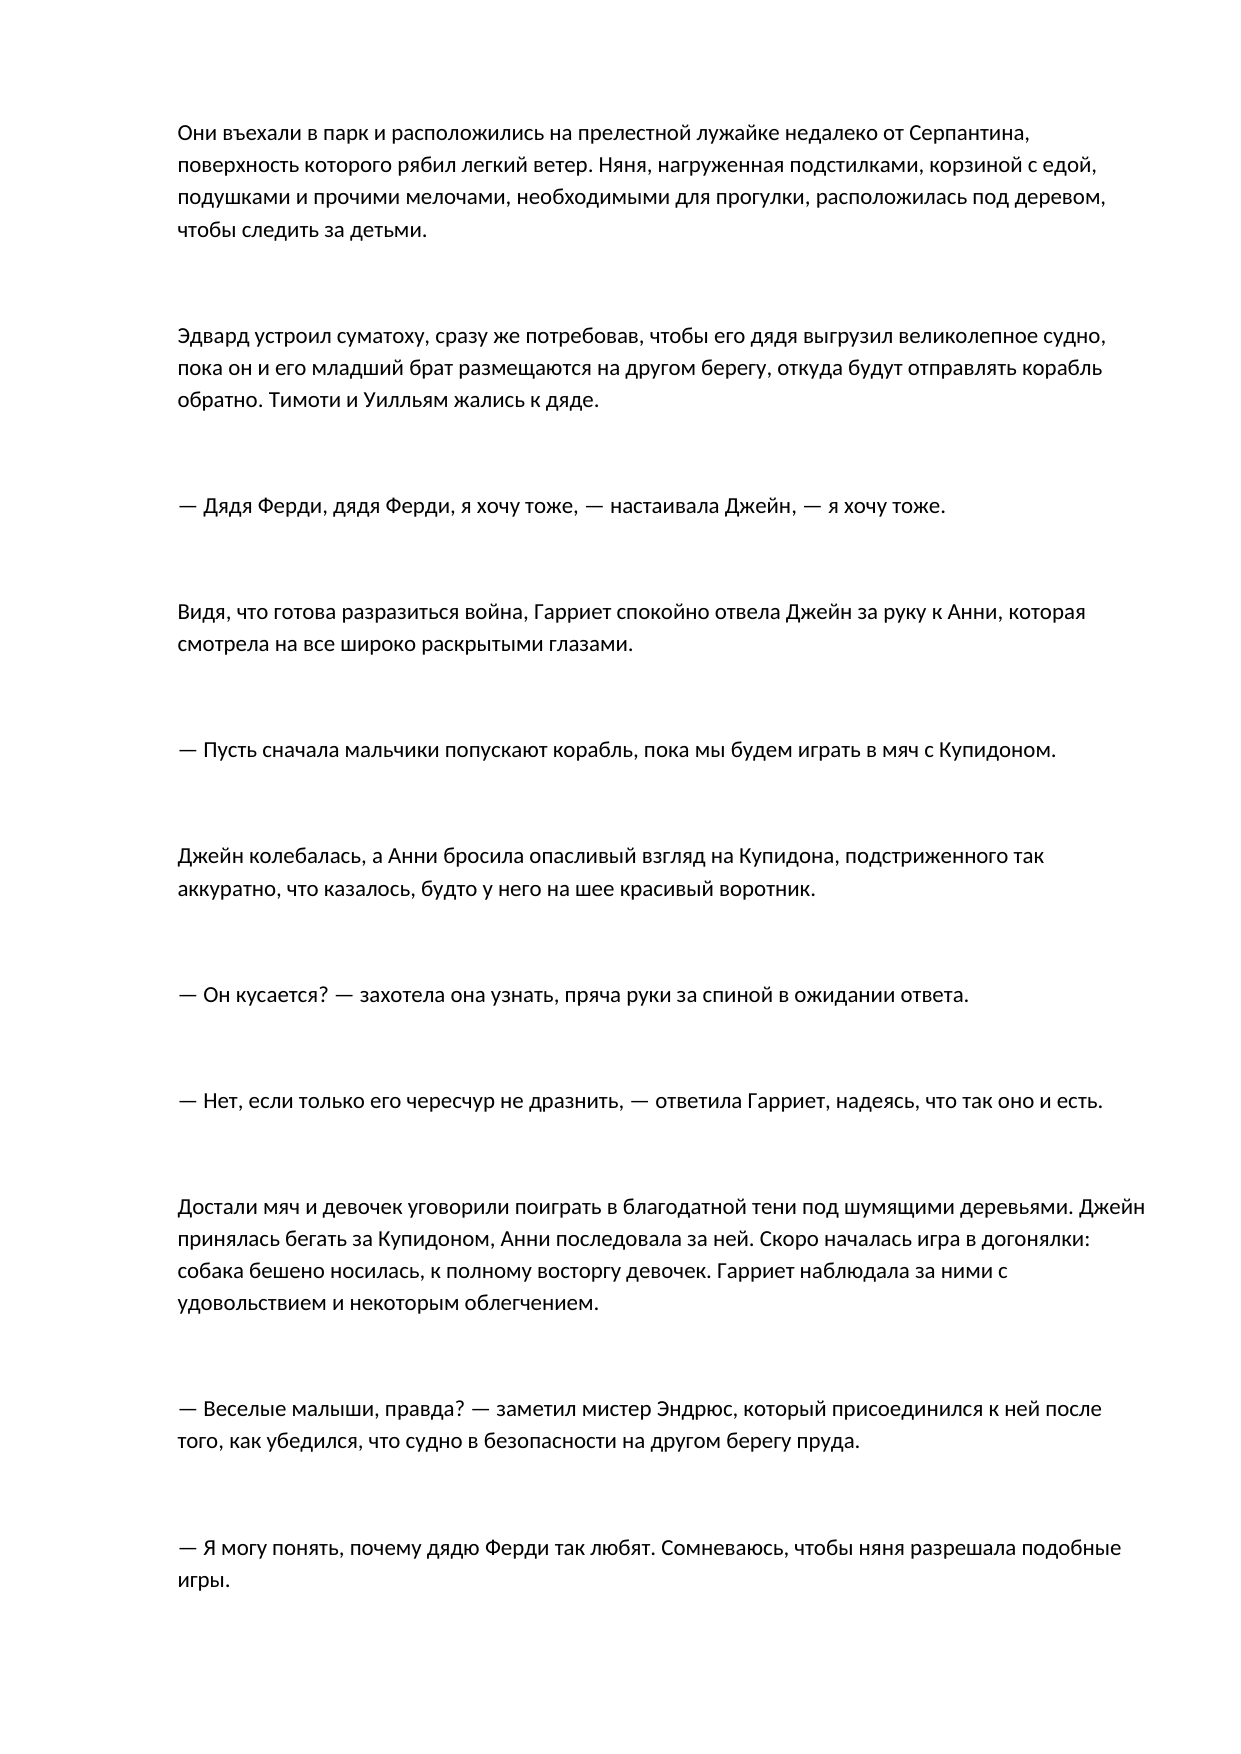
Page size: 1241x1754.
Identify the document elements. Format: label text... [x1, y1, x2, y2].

text — Дядя Ферди, дядя Ферди, я хочу тоже, — настаивала Джейн, — я хочу тоже. [177, 491, 1152, 519]
text Эдвард устроил суматоху, сразу же потребовав, чтобы его дядя выгрузил великолепное судно, пока он и его младший брат размещаются на другом берегу, откуда будут отправлять корабль обратно. Тимоти и Уилльям жались к дяде. [177, 321, 1152, 413]
text — Веселые малыши, правда? — заметил мистер Эндрюс, который присоединился к ней после того, как убедился, что судно в безопасности на другом берегу пруда. [177, 1394, 1152, 1454]
text Видя, что готова разразиться война, Гарриет спокойно отвела Джейн за руку к Анни, которая смотрела на все широко раскрытыми глазами. [177, 597, 1152, 657]
text — Нет, если только его чересчур не дразнить, — ответила Гарриет, надеясь, что так оно и есть. [177, 1086, 1152, 1114]
text — Я могу понять, почему дядю Ферди так любят. Сомневаюсь, чтобы няня разрешала подобные игры. [177, 1533, 1152, 1593]
text Достали мяч и девочек уговорили поиграть в благодатной тени под шумящими деревьями. Джейн принялась бегать за Купидоном, Анни последовала за ней. Скоро началась игра в догонялки: собака бешено носилась, к полному восторгу девочек. Гарриет наблюдала за ними с удовольствием и некоторым облегчением. [177, 1192, 1152, 1316]
text — Пусть сначала мальчики попускают корабль, пока мы будем играть в мяч с Купидоном. [177, 735, 1152, 763]
text Джейн колебалась, а Анни бросила опасливый взгляд на Купидона, подстриженного так аккуратно, что казалось, будто у него на шее красивый воротник. [177, 841, 1152, 902]
text Они въехали в парк и расположились на прелестной лужайке недалеко от Серпантина, поверхность которого рябил легкий ветер. Няня, нагруженная подстилками, корзиной с едой, подушками и прочими мелочами, необходимыми для прогулки, расположилась под деревом, чтобы следить за детьми. [177, 118, 1152, 243]
text — Он кусается? — захотела она узнать, пряча руки за спиной в ожидании ответа. [177, 980, 1152, 1008]
